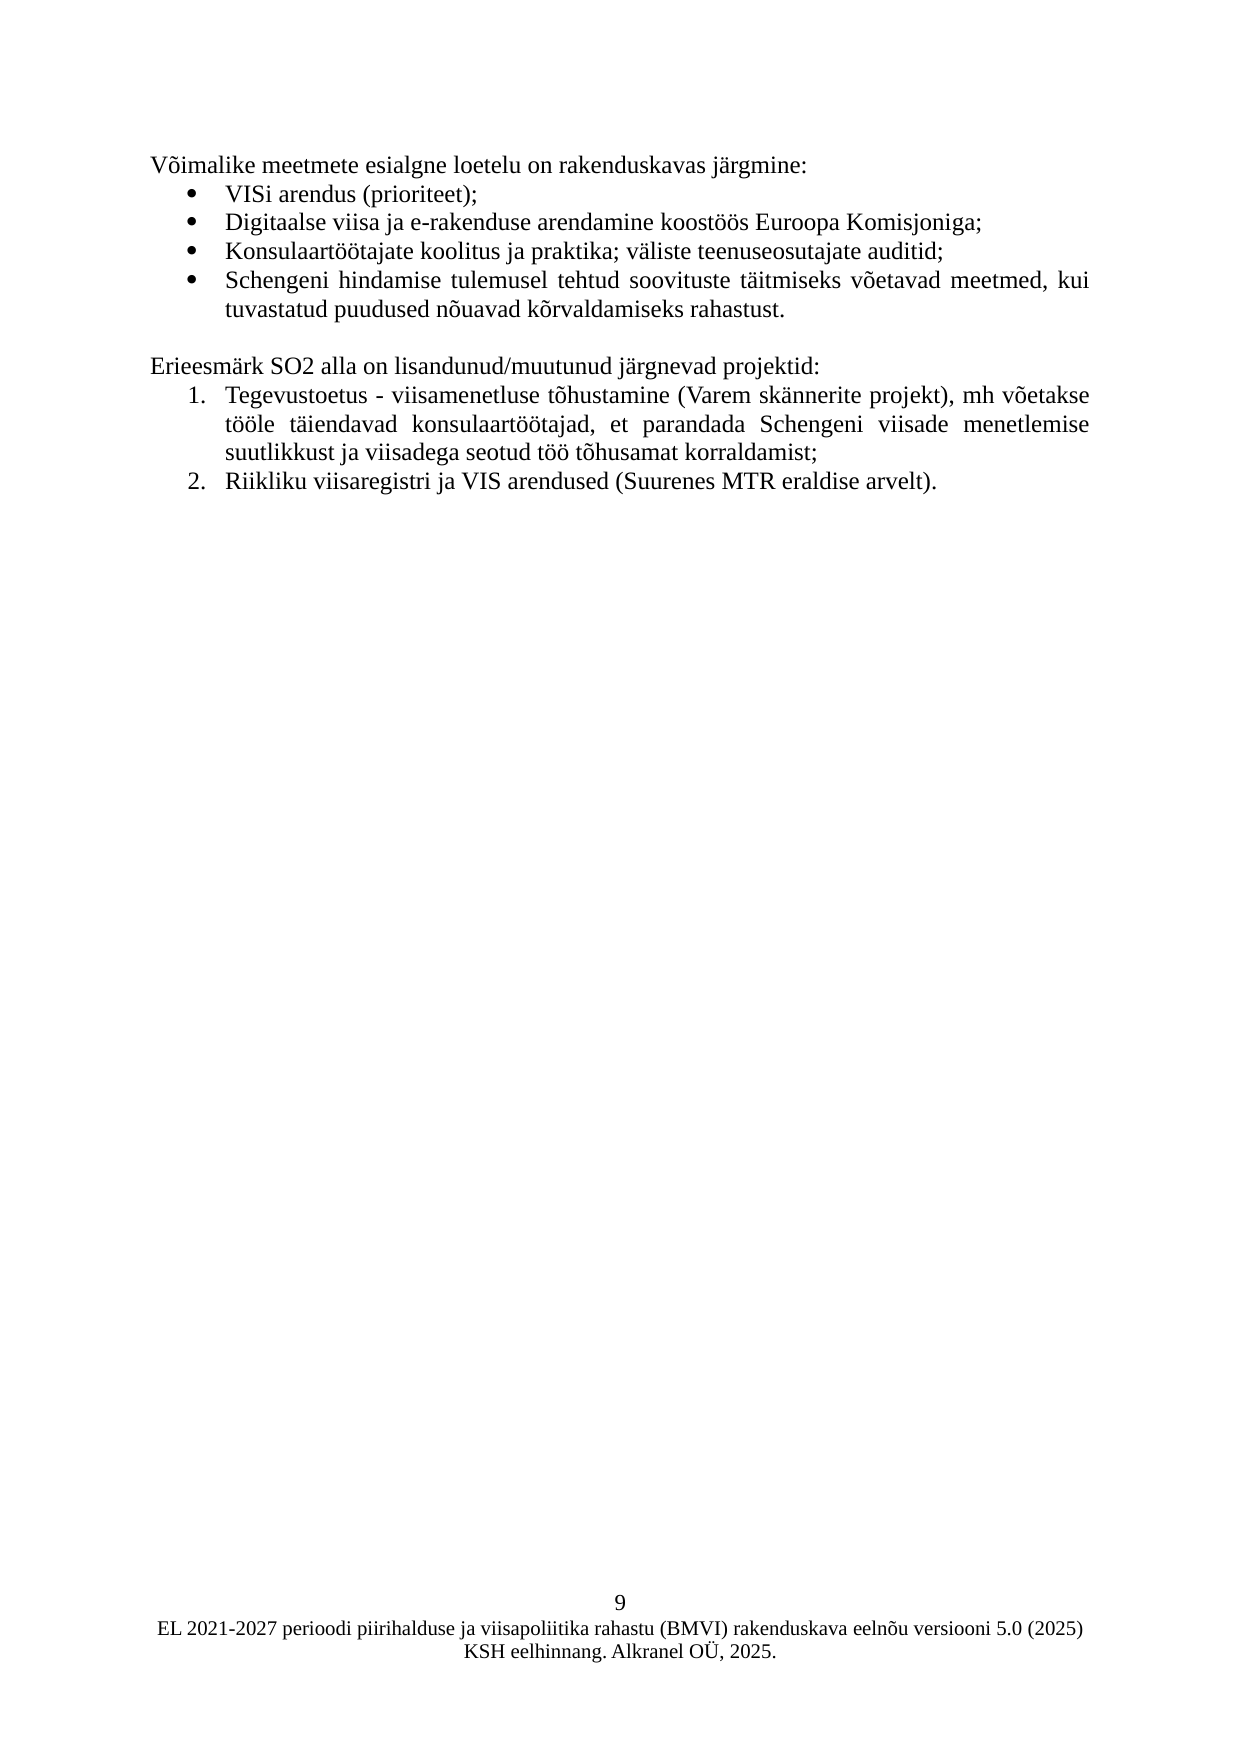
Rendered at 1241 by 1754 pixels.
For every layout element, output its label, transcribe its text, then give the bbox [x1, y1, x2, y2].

list VISi arendus (prioriteet); [187, 179, 1090, 207]
list Konsulaartöötajate koolitus ja praktika; väliste teenuseosutajate auditid; [187, 236, 1090, 265]
text Võimalike meetmete esialgne loetelu on rakenduskavas järgmine: [150, 150, 1090, 179]
list Digitaalse viisa ja e-rakenduse arendamine koostöös Euroopa Komisjoniga; [187, 207, 1090, 236]
text Erieesmärk SO2 alla on lisandunud/muutunud järgnevad projektid: [150, 351, 1090, 380]
list Schengeni hindamise tulemusel tehtud soovituste täitmiseks võetavad meetmed, kui tuvastatud puudused nõuavad kõrvaldamiseks rahastust. [187, 265, 1090, 322]
list Tegevustoetus - viisamenetluse tõhustamine (Varem skännerite projekt), mh võetakse tööle täiendavad konsulaartöötajad, et parandada Schengeni viisade menetlemise suutlikkust ja viisadega seotud töö tõhusamat korraldamist; [187, 380, 1090, 466]
list Riikliku viisaregistri ja VIS arendused (Suurenes MTR eraldise arvelt). [187, 466, 1090, 495]
